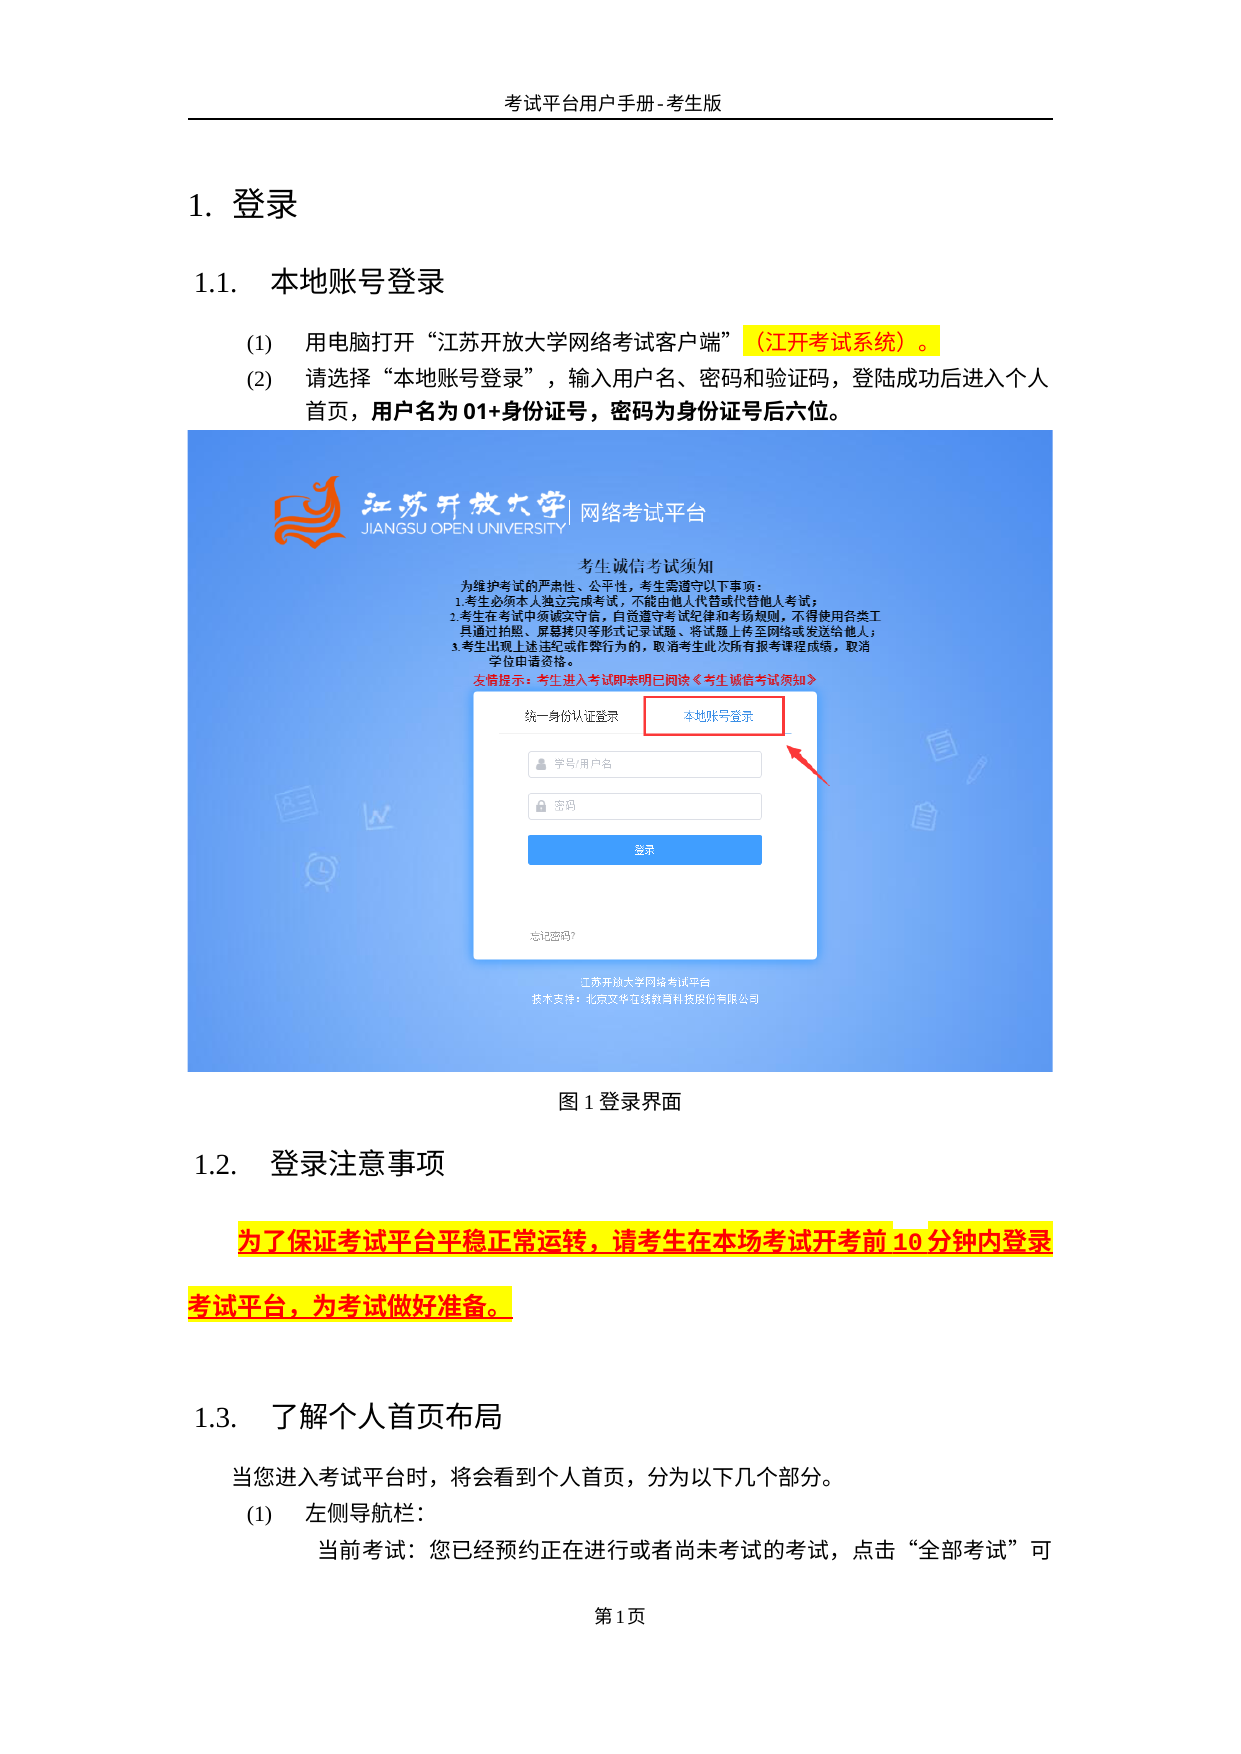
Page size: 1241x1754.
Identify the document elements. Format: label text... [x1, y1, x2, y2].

subtitle 登录注意事项 [193, 1129, 1053, 1194]
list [317, 1533, 1053, 1565]
subtitle 登录 [187, 169, 1053, 234]
picture [187, 430, 1053, 1072]
text 用电脑打开“江苏开放大学网络考试客户端”（江开考试系统）。 [247, 324, 1053, 357]
text 请选择“本地账号登录”，输入用户名、密码和验证码，登陆成功后进入个人首页，用户名为01+身份证号，密码为身份证号后六位。 [247, 361, 1053, 426]
subtitle 了解个人首页布局 [193, 1382, 1053, 1447]
text 图 1 登录界面 [187, 1084, 1053, 1117]
subtitle 本地账号登录 [193, 247, 1053, 312]
text 当您进入考试平台时，将会看到个人首页，分为以下几个部分。 [187, 1459, 1053, 1492]
text 为了保证考试平台平稳正常运转，请考生在本场考试开考前10分钟内登录考试平台，为考试做好准备。 [187, 1207, 1053, 1337]
text 左侧导航栏： [247, 1496, 1053, 1528]
